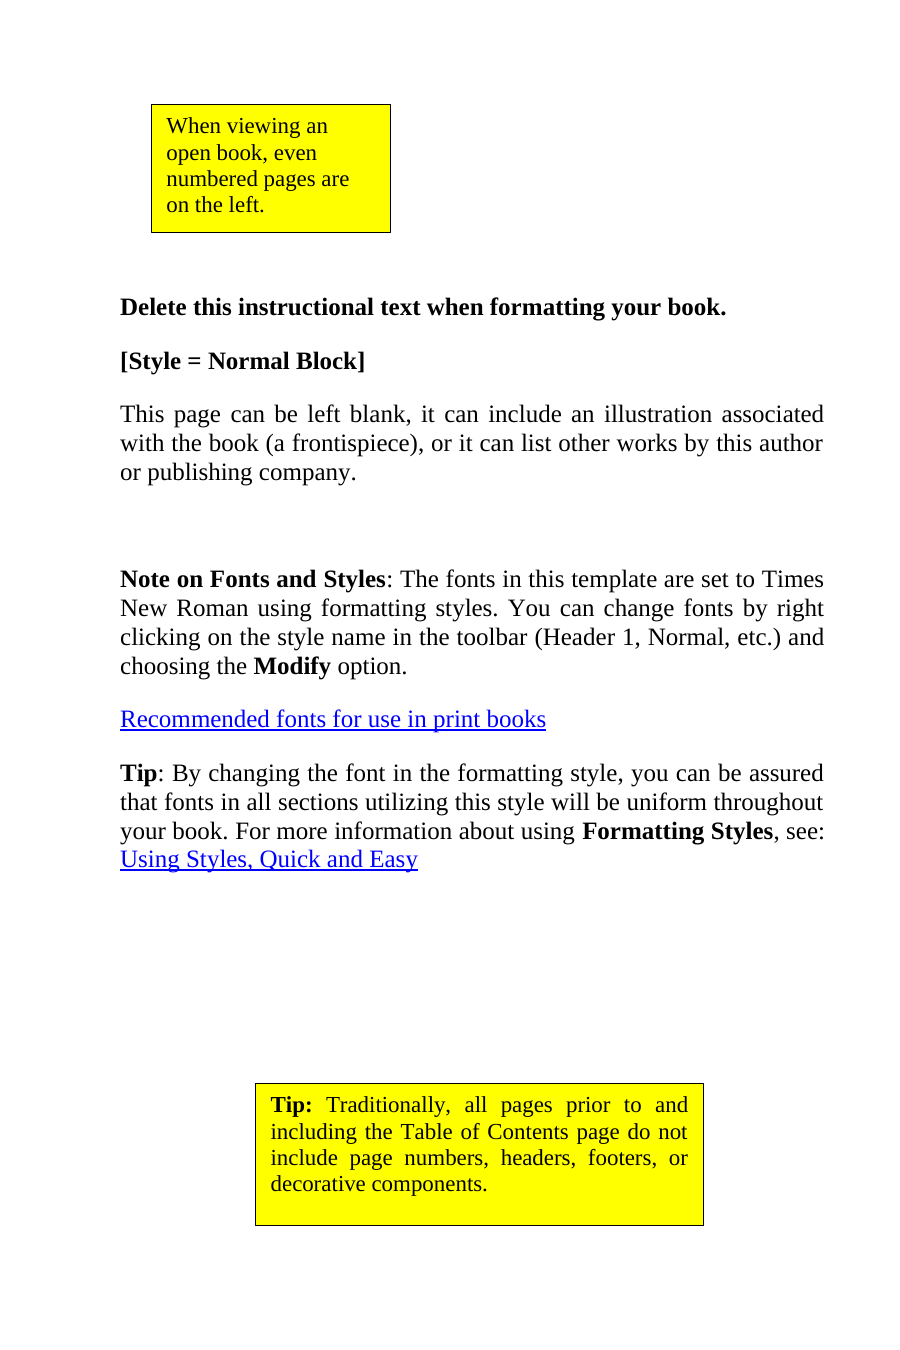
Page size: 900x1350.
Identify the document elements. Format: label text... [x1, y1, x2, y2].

text Recommended fonts for use in print books [120, 704, 825, 733]
text Delete this instructional text when formatting your book. [120, 292, 825, 321]
text Tip: By changing the font in the formatting style, you can be assured that fonts in all sections utilizing this style will be uniform throughout your book. For more information about using Formatting Styles, see: Using Styles, Quick and Easy [120, 758, 825, 873]
text This page can be left blank, it can include an illustration associated with the book (a frontispiece), or it can list other works by this author or publishing company. [120, 399, 825, 486]
text [Style = Normal Block] [120, 346, 825, 374]
text Note on Fonts and Styles: The fonts in this template are set to Times New Roman using formatting styles. You can change fonts by right clicking on the style name in the toolbar (Header 1, Normal, etc.) and choosing the Modify option. [120, 564, 825, 679]
